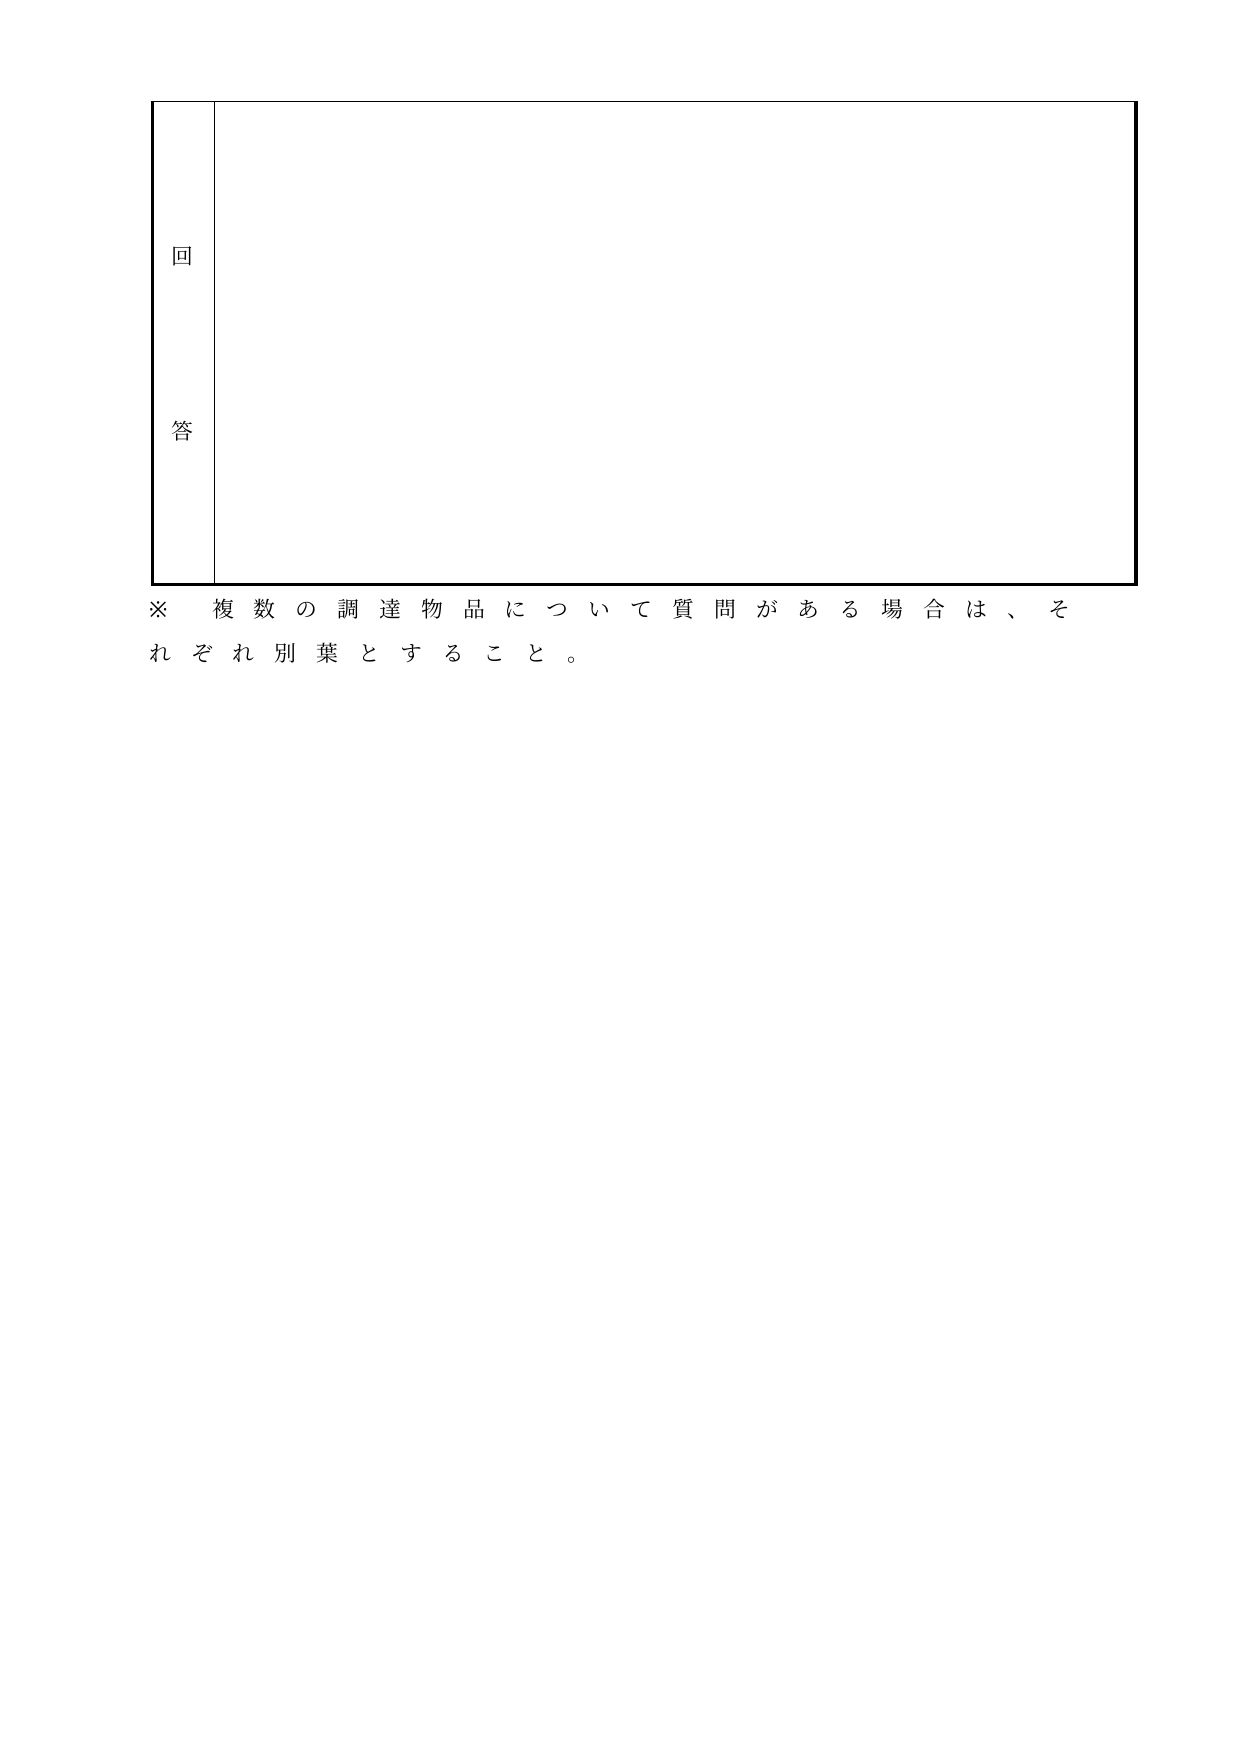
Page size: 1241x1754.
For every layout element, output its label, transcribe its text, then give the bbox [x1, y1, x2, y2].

text ※ 複数の調達物品について質問がある場合は、それぞれ別葉とすること。 [149, 586, 1091, 674]
table_cell [215, 102, 1134, 583]
table_cell 回 答 [154, 102, 214, 583]
